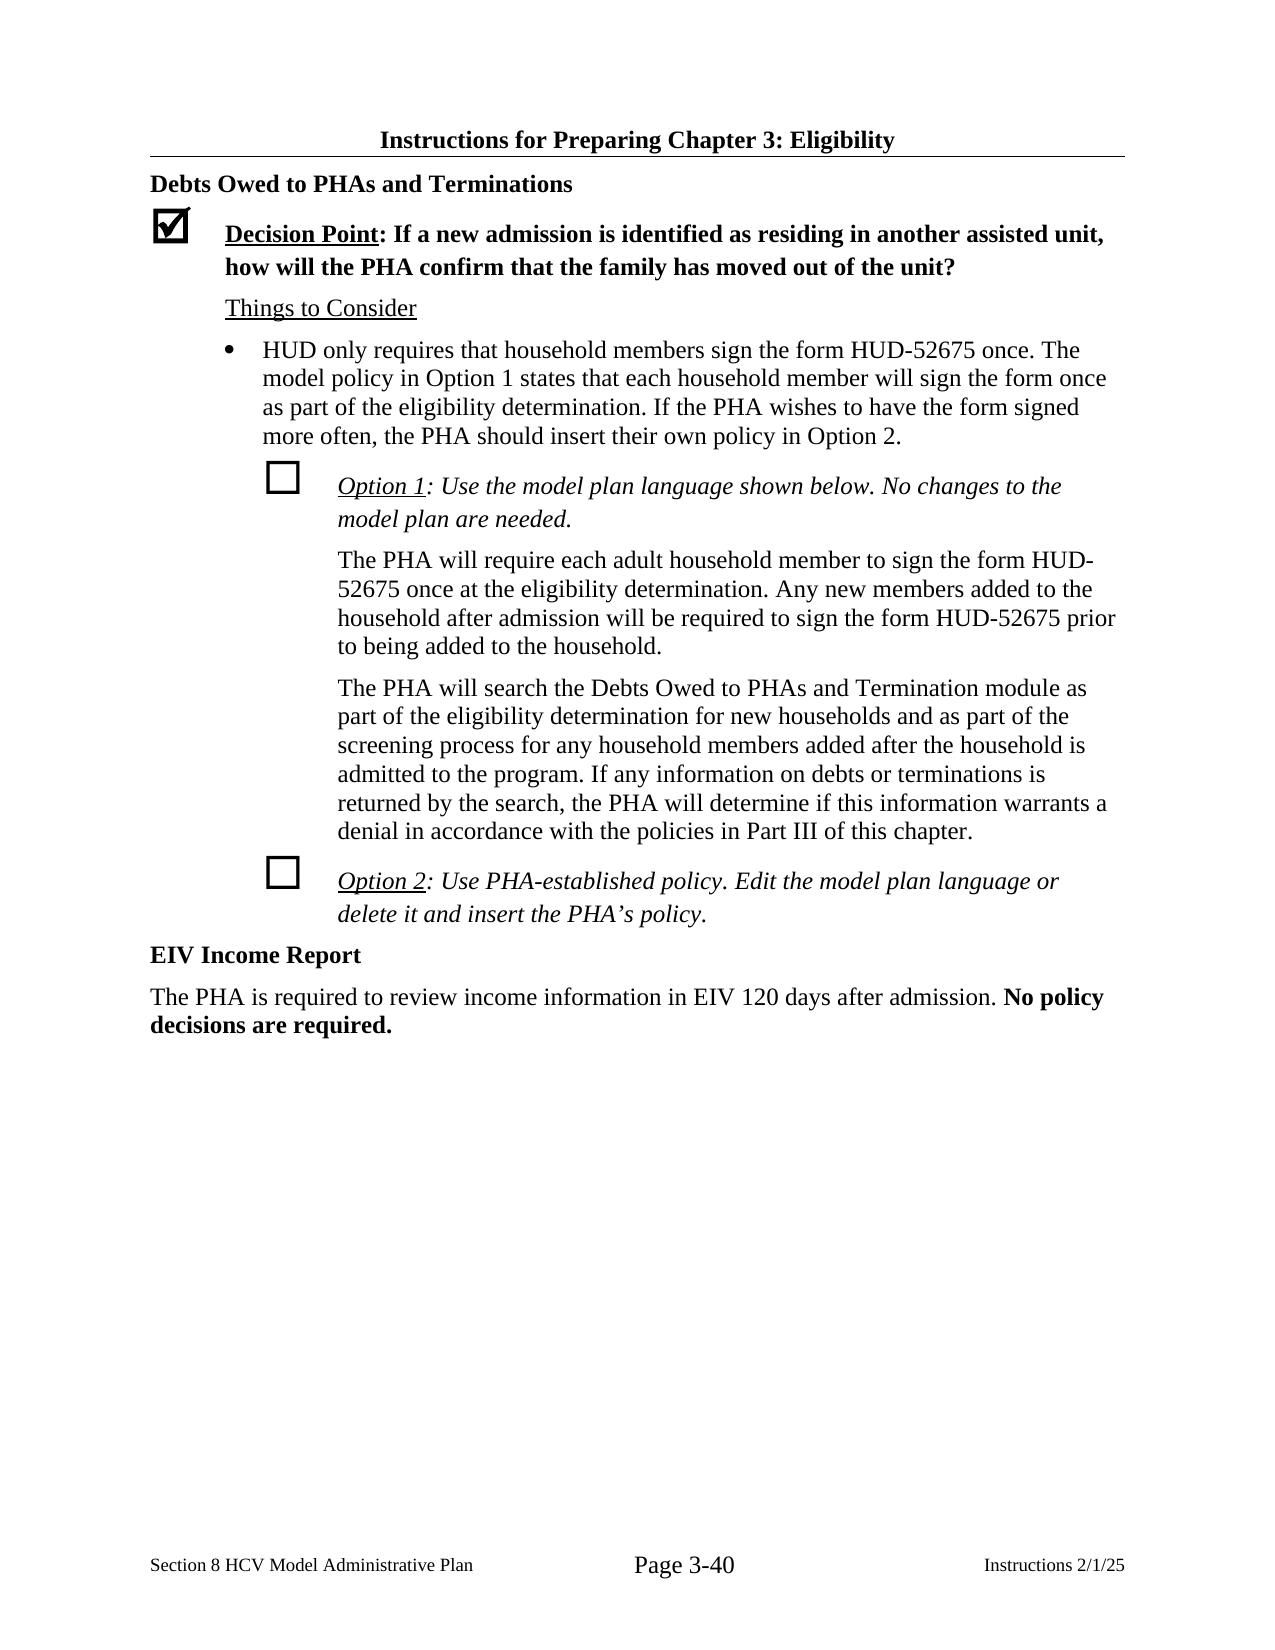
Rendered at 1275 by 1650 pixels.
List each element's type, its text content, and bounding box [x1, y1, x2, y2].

text Debts Owed to PHAs and Terminations [150, 169, 1125, 198]
text Decision Point: If a new admission is identified as residing in another assisted unit, how will the PHA confirm that the family has moved out of the unit? [150, 211, 1125, 281]
text The PHA will search the Debts Owed to PHAs and Termination module as part of the eligibility determination for new households and as part of the screening process for any household members added after the household is admitted to the program. If any information on debts or terminations is returned by the search, the PHA will determine if this information warrants a denial in accordance with the policies in Part III of this chapter. [337, 673, 1125, 845]
text The PHA will require each adult household member to sign the form HUD-52675 once at the eligibility determination. Any new members added to the household after admission will be required to sign the form HUD-52675 prior to being added to the household. [337, 545, 1125, 660]
text The PHA is required to review income information in EIV 120 days after admission. No policy decisions are required. [150, 982, 1125, 1039]
text EIV Income Report [150, 941, 1125, 969]
text Option 1: Use the model plan language shown below. No changes to the model plan are needed. [262, 462, 1125, 533]
text Option 2: Use PHA-established policy. Edit the model plan language or delete it and insert the PHA’s policy. [262, 858, 1125, 928]
list HUD only requires that household members sign the form HUD-52675 once. The model policy in Option 1 states that each household member will sign the form once as part of the eligibility determination. If the PHA wishes to have the form signed more often, the PHA should insert their own policy in Option 2. [225, 335, 1125, 450]
text Things to Consider [225, 293, 1125, 322]
